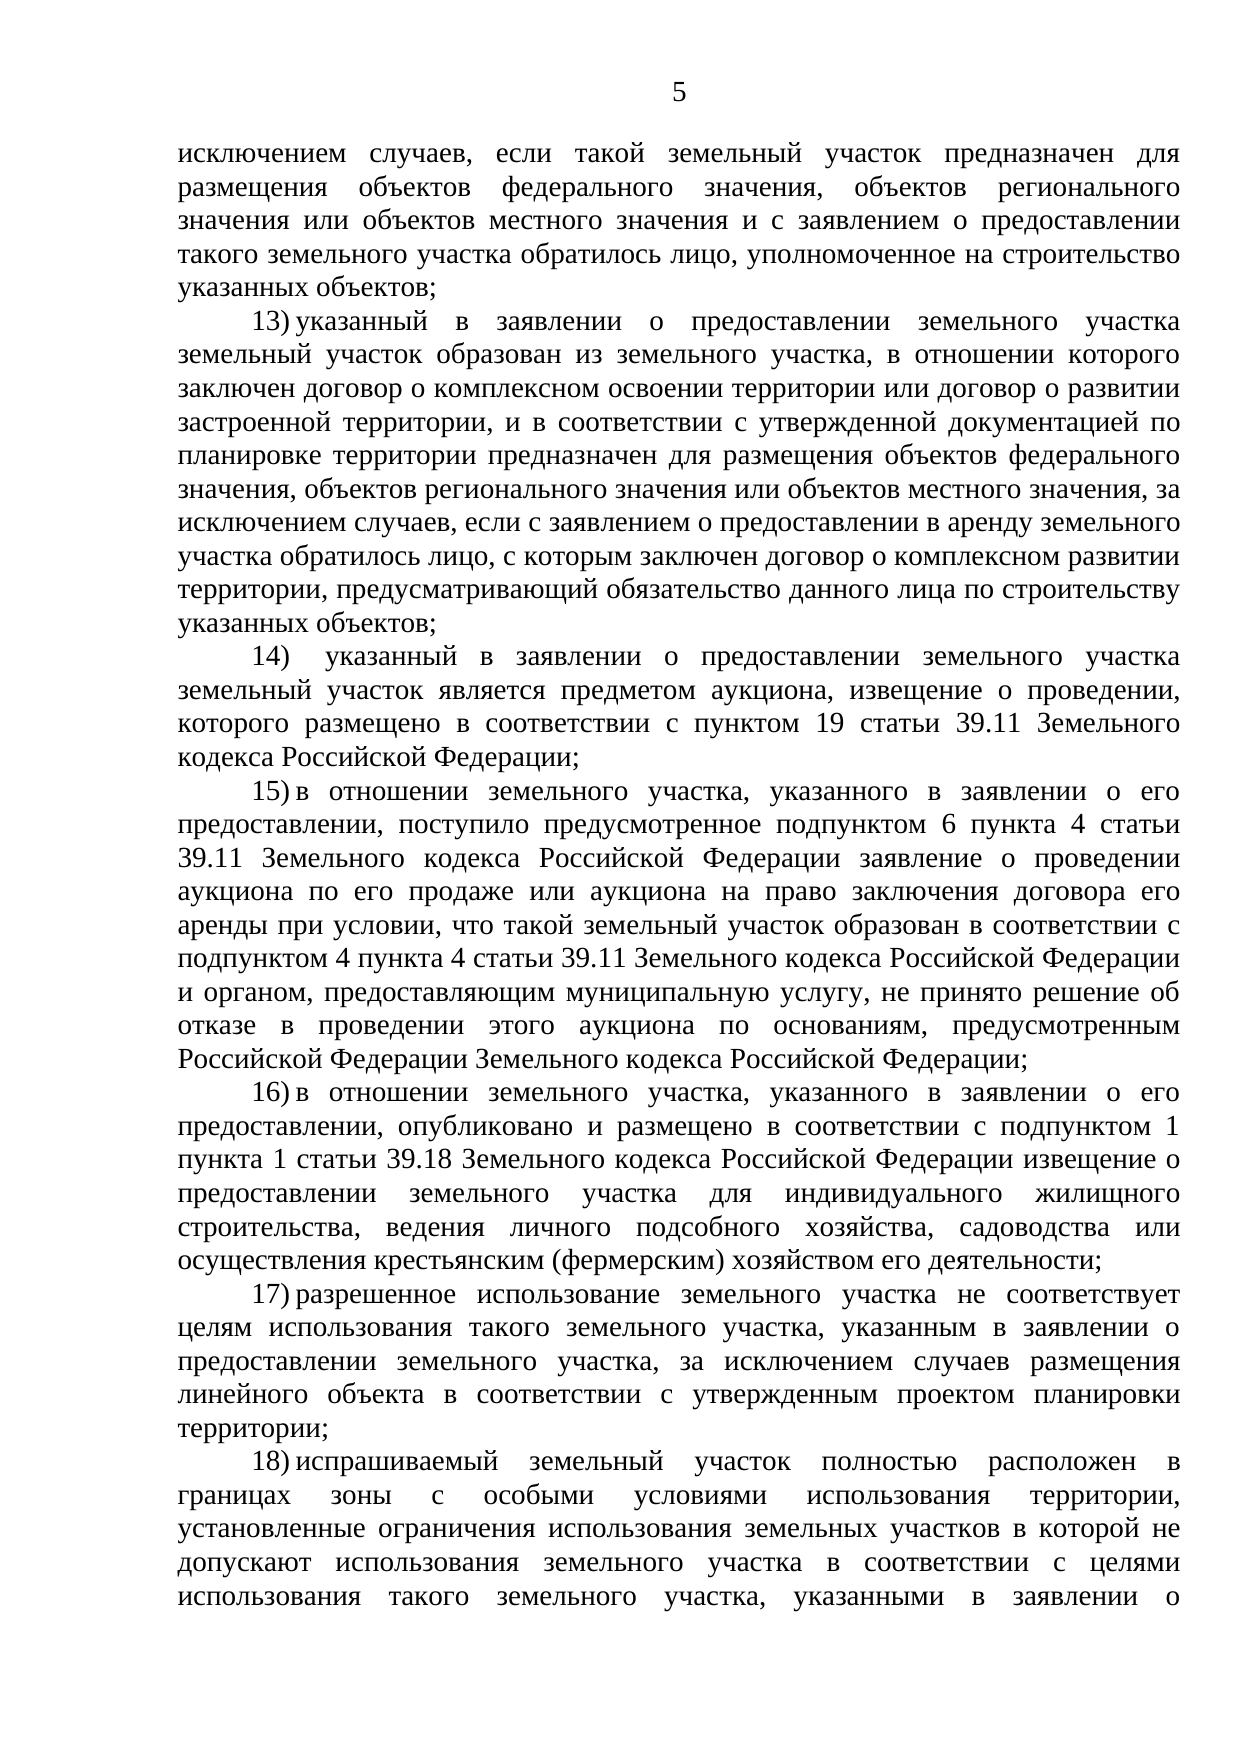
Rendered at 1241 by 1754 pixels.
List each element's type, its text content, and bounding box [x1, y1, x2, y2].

list указанный в заявлении о предоставлении земельного участка земельный участок образован из земельного участка, в отношении которого заключен договор о комплексном освоении территории или договор о развитии застроенной территории, и в соответствии с утвержденной документацией по планировке территории предназначен для размещения объектов федерального значения, объектов регионального значения или объектов местного значения, за исключением случаев, если с заявлением о предоставлении в аренду земельного участка обратилось лицо, с которым заключен договор о комплексном развитии территории, предусматривающий обязательство данного лица по строительству указанных объектов; [177, 303, 1181, 638]
list в отношении земельного участка, указанного в заявлении о его предоставлении, поступило предусмотренное подпунктом 6 пункта 4 статьи 39.11 Земельного кодекса Российской Федерации заявление о проведении аукциона по его продаже или аукциона на право заключения договора его аренды при условии, что такой земельный участок образован в соответствии с подпунктом 4 пункта 4 статьи 39.11 Земельного кодекса Российской Федерации и органом, предоставляющим муниципальную услугу, не принято решение об отказе в проведении этого аукциона по основаниям, предусмотренным Российской Федерации Земельного кодекса Российской Федерации; [177, 773, 1181, 1074]
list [177, 135, 1181, 303]
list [177, 1443, 1181, 1611]
list разрешенное использование земельного участка не соответствует целям использования такого земельного участка, указанным в заявлении о предоставлении земельного участка, за исключением случаев размещения линейного объекта в соответствии с утвержденным проектом планировки территории; [177, 1276, 1181, 1443]
list в отношении земельного участка, указанного в заявлении о его предоставлении, опубликовано и размещено в соответствии с подпунктом 1 пункта 1 статьи 39.18 Земельного кодекса Российской Федерации извещение о предоставлении земельного участка для индивидуального жилищного строительства, ведения личного подсобного хозяйства, садоводства или осуществления крестьянским (фермерским) хозяйством его деятельности; [177, 1074, 1181, 1276]
list указанный в заявлении о предоставлении земельного участка земельный участок является предметом аукциона, извещение о проведении, которого размещено в соответствии с пунктом 19 статьи 39.11 Земельного кодекса Российской Федерации; [177, 638, 1181, 773]
